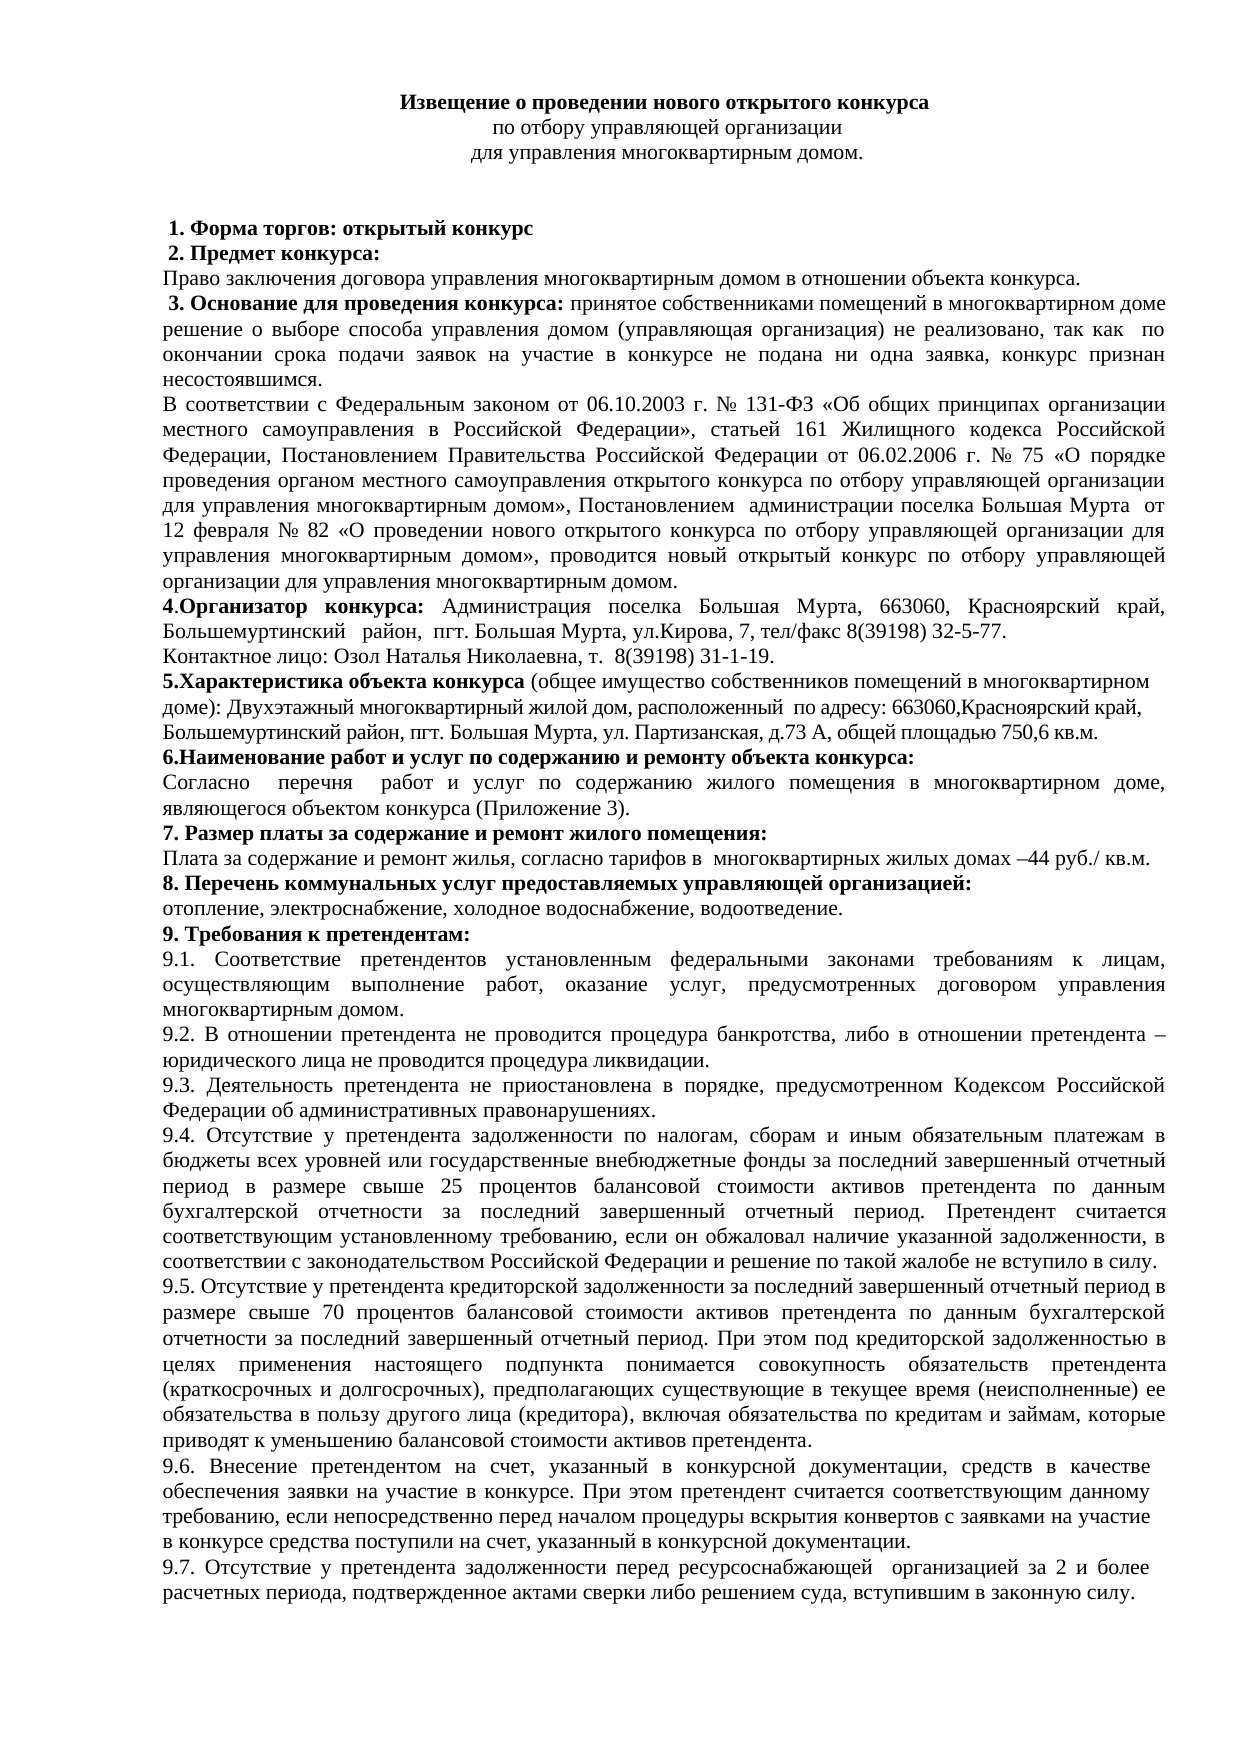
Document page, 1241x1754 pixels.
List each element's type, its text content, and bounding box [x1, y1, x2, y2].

text 3. Основание для проведения конкурса: принятое собственниками помещений в многоквартирном доме решение о выборе способа управления домом (управляющая организация) не реализовано, так как по окончании срока подачи заявок на участие в конкурсе не подана ни одна заявка, конкурс признан несостоявшимся. [162, 290, 1167, 391]
text 9.4. Отсутствие у претендента задолженности по налогам, сборам и иным обязательным платежам в бюджеты всех уровней или государственные внебюджетные фонды за последний завершенный отчетный период в размере свыше 25 процентов балансовой стоимости активов претендента по данным бухгалтерской отчетности за последний завершенный отчетный период. Претендент считается соответствующим установленному требованию, если он обжаловал наличие указанной задолженности, в соответствии с законодательством Российской Федерации и решение по такой жалобе не вступило в силу. [162, 1122, 1167, 1273]
text Согласно перечня работ и услуг по содержанию жилого помещения в многоквартирном доме, являющегося объектом конкурса (Приложение 3). [162, 769, 1167, 820]
text 9. Требования к претендентам: [162, 921, 1167, 946]
text 9.5. Отсутствие у претендента кредиторской задолженности за последний завершенный отчетный период в размере свыше 70 процентов балансовой стоимости активов претендента по данным бухгалтерской отчетности за последний завершенный отчетный период. При этом под кредиторской задолженностью в целях применения настоящего подпункта понимается совокупность обязательств претендента (краткосрочных и долгосрочных), предполагающих существующие в текущее время (неисполненные) ее обязательства в пользу другого лица (кредитора), включая обязательства по кредитам и займам, которые приводят к уменьшению балансовой стоимости активов претендента. [162, 1273, 1167, 1453]
text 9.1. Соответствие претендентов установленным федеральными законами требованиям к лицам, осуществляющим выполнение работ, оказание услуг, предусмотренных договором управления многоквартирным домом. [162, 946, 1167, 1021]
text Контактное лицо: Озол Наталья Николаевна, т. 8(39198) 31-1-19. [162, 643, 1167, 668]
text по отбору управляющей организации [162, 114, 1167, 139]
text 9.6. Внесение претендентом на счет, указанный в конкурсной документации, средств в качестве обеспечения заявки на участие в конкурсе. При этом претендент считается соответствующим данному требованию, если непосредственно перед началом процедуры вскрытия конвертов с заявками на участие в конкурсе средства поступили на счет, указанный в конкурсной документации. [162, 1453, 1152, 1554]
text отопление, электроснабжение, холодное водоснабжение, водоотведение. [162, 895, 1167, 921]
text 6.Наименование работ и услуг по содержанию и ремонту объекта конкурса: [162, 744, 1167, 769]
text В соответствии с Федеральным законом от 06.10.2003 г. № 131-ФЗ «Об общих принципах организации местного самоуправления в Российской Федерации», статьей 161 Жилищного кодекса Российской Федерации, Постановлением Правительства Российской Федерации от 06.02.2006 г. № 75 «О порядке проведения органом местного самоуправления открытого конкурса по отбору управляющей организации для управления многоквартирным домом», Постановлением администрации поселка Большая Мурта от 12 февраля № 82 «О проведении нового открытого конкурса по отбору управляющей организации для управления многоквартирным домом», проводится новый открытый конкурс по отбору управляющей организации для управления многоквартирным домом. [162, 391, 1167, 593]
text 1. Форма торгов: открытый конкурс [162, 215, 1167, 240]
text 9.2. В отношении претендента не проводится процедура банкротства, либо в отношении претендента – юридического лица не проводится процедура ликвидации. [162, 1021, 1167, 1072]
text 9.3. Деятельность претендента не приостановлена в порядке, предусмотренном Кодексом Российской Федерации об административных правонарушениях. [162, 1072, 1167, 1122]
text 2. Предмет конкурса: [162, 240, 1167, 265]
text 7. Размер платы за содержание и ремонт жилого помещения: [162, 820, 1167, 845]
text Извещение о проведении нового открытого конкурса [162, 89, 1167, 114]
text 4.Организатор конкурса: Администрация поселка Большая Мурта, 663060, Красноярский край, Большемуртинский район, пгт. Большая Мурта, ул.Кирова, 7, тел/факс 8(39198) 32-5-77. [162, 593, 1167, 643]
text 5.Характеристика объекта конкурса (общее имущество собственников помещений в многоквартирном доме): Двухэтажный многоквартирный жилой дом, расположенный по адресу: 663060,Красноярский край, Большемуртинский район, пгт. Большая Мурта, ул. Партизанская, д.73 А, общей площадью 750,6 кв.м. [162, 668, 1152, 744]
text 9.7. Отсутствие у претендента задолженности перед ресурсоснабжающей организацией за 2 и более расчетных периода, подтвержденное актами сверки либо решением суда, вступившим в законную силу. [162, 1554, 1152, 1604]
text для управления многоквартирным домом. [162, 139, 1167, 164]
text Право заключения договора управления многоквартирным домом в отношении объекта конкурса. [162, 265, 1167, 290]
text Плата за содержание и ремонт жилья, согласно тарифов в многоквартирных жилых домах –44 руб./ кв.м. [162, 845, 1167, 870]
text 8. Перечень коммунальных услуг предоставляемых управляющей организацией: [162, 870, 1167, 895]
